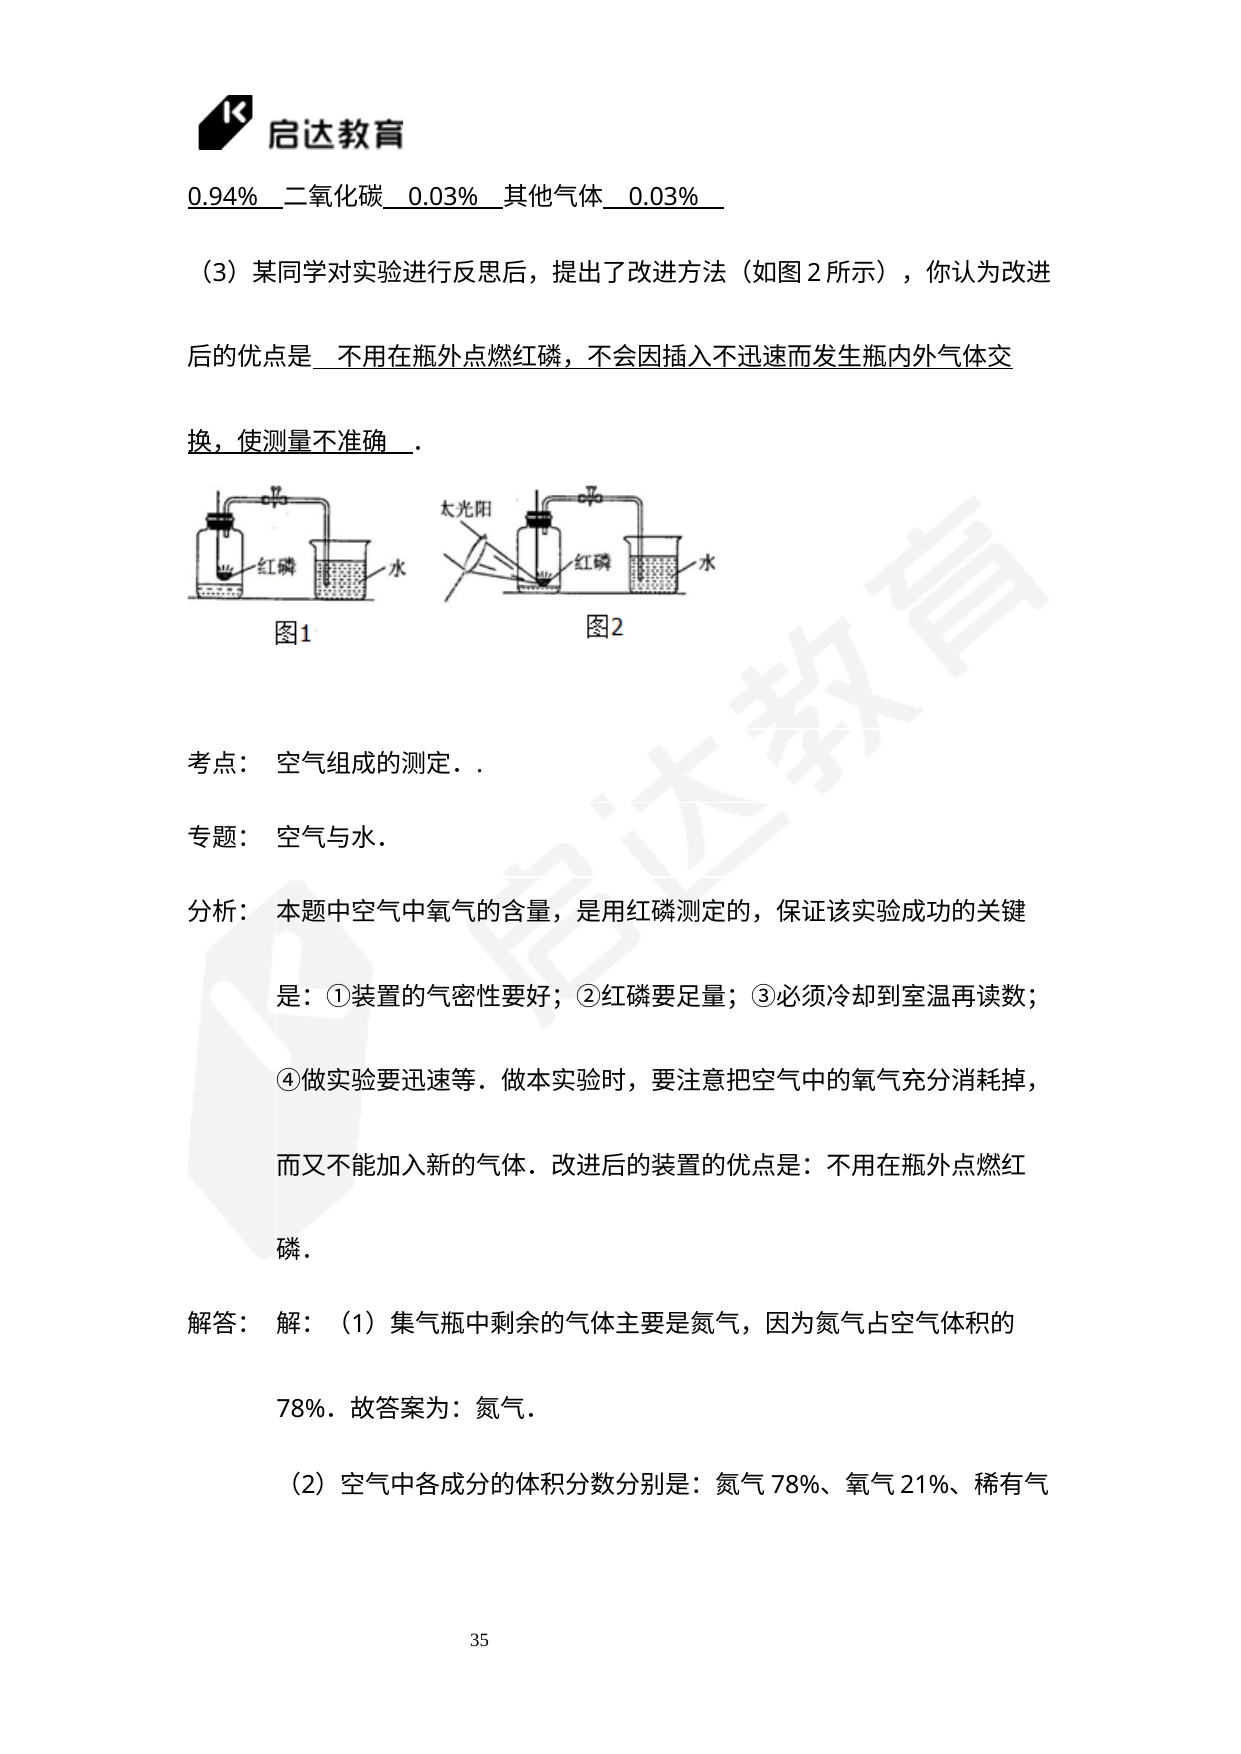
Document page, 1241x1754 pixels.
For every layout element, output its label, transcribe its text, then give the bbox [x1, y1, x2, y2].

table_header 空气组成的测定．. [276, 730, 1051, 802]
table_cell 本题中空气中氧气的含量，是用红磷测定的，保证该实验成功的关键是：①装置的气密性要好；②红磷要足量；③必须冷却到室温再读数；④做实验要迅速等．做本实验时，要注意把空气中的氧气充分消耗掉，而又不能加入新的气体．改进后的装置的优点是：不用在瓶外点燃红磷． [276, 878, 1051, 1288]
table_cell 专题： [187, 803, 275, 876]
text （2）组成空气的各气体的体积分数氮气 78% 氧气 21% 稀有气体 0.94% 二氧化碳 0.03% 其他气体 0.03% [187, 162, 1053, 227]
table_cell 解答： [187, 1290, 275, 1515]
text （3）某同学对实验进行反思后，提出了改进方法（如图2所示），你认为改进后的优点是 不用在瓶外点燃红磷，不会因插入不迅速而发生瓶内外气体交换，使测量不准确 ． [187, 238, 1053, 472]
table_header 考点： [187, 730, 275, 802]
table_cell 空气与水． [276, 803, 1051, 876]
picture [187, 483, 716, 645]
picture [198, 95, 404, 150]
table_cell 分析： [187, 878, 275, 1288]
